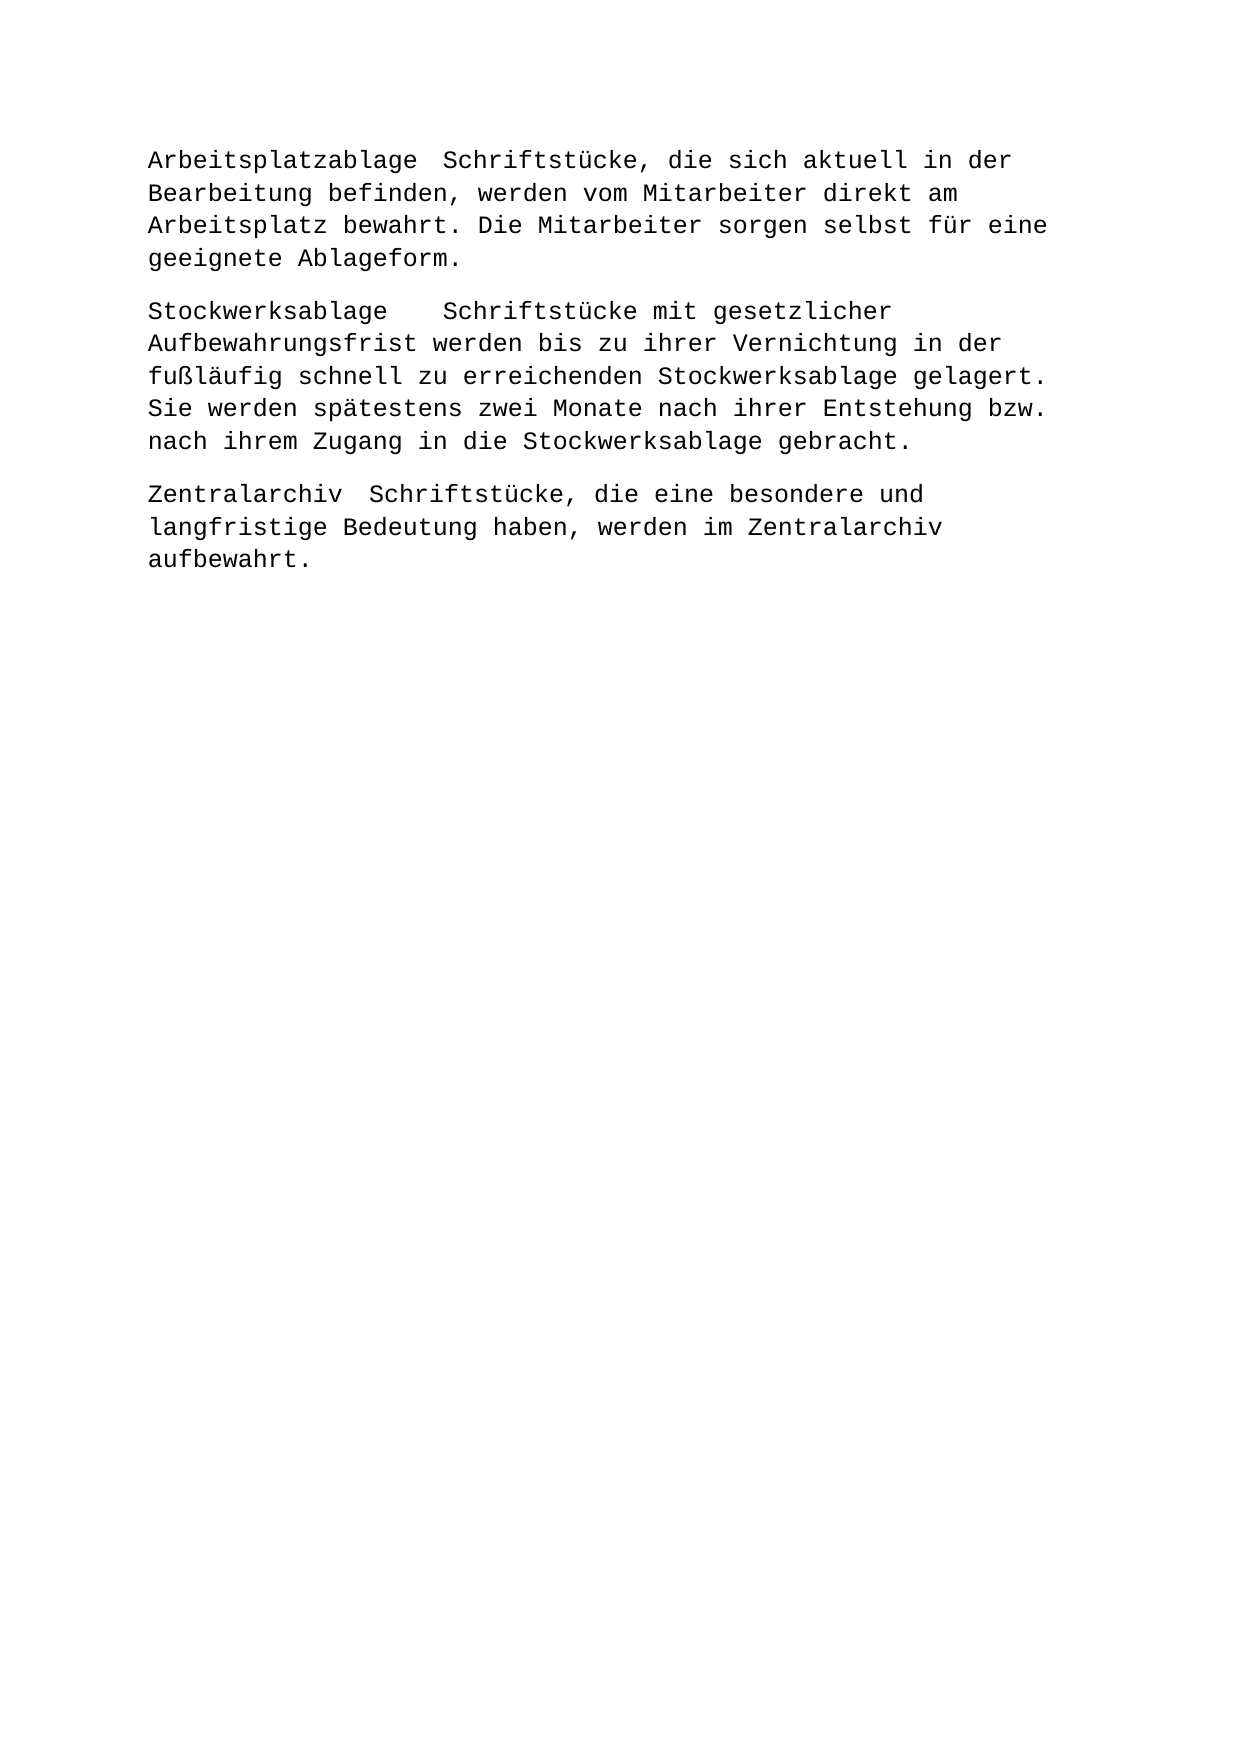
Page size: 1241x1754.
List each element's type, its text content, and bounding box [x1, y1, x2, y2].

text Stockwerksablage Schriftstücke mit gesetzlicher Aufbewahrungsfrist werden bis zu ihrer Vernichtung in der fußläufig schnell zu erreichenden Stockwerksablage gelagert. Sie werden spätestens zwei Monate nach ihrer Entstehung bzw. nach ihrem Zugang in die Stockwerksablage gebracht. [148, 298, 1093, 457]
text Zentralarchiv Schriftstücke, die eine besondere und langfristige Bedeutung haben, werden im Zentralarchiv aufbewahrt. [148, 482, 1093, 575]
text Arbeitsplatzablage Schriftstücke, die sich aktuell in der Bearbeitung befinden, werden vom Mitarbeiter direkt am Arbeitsplatz bewahrt. Die Mitarbeiter sorgen selbst für eine geeignete Ablageform. [148, 148, 1093, 273]
